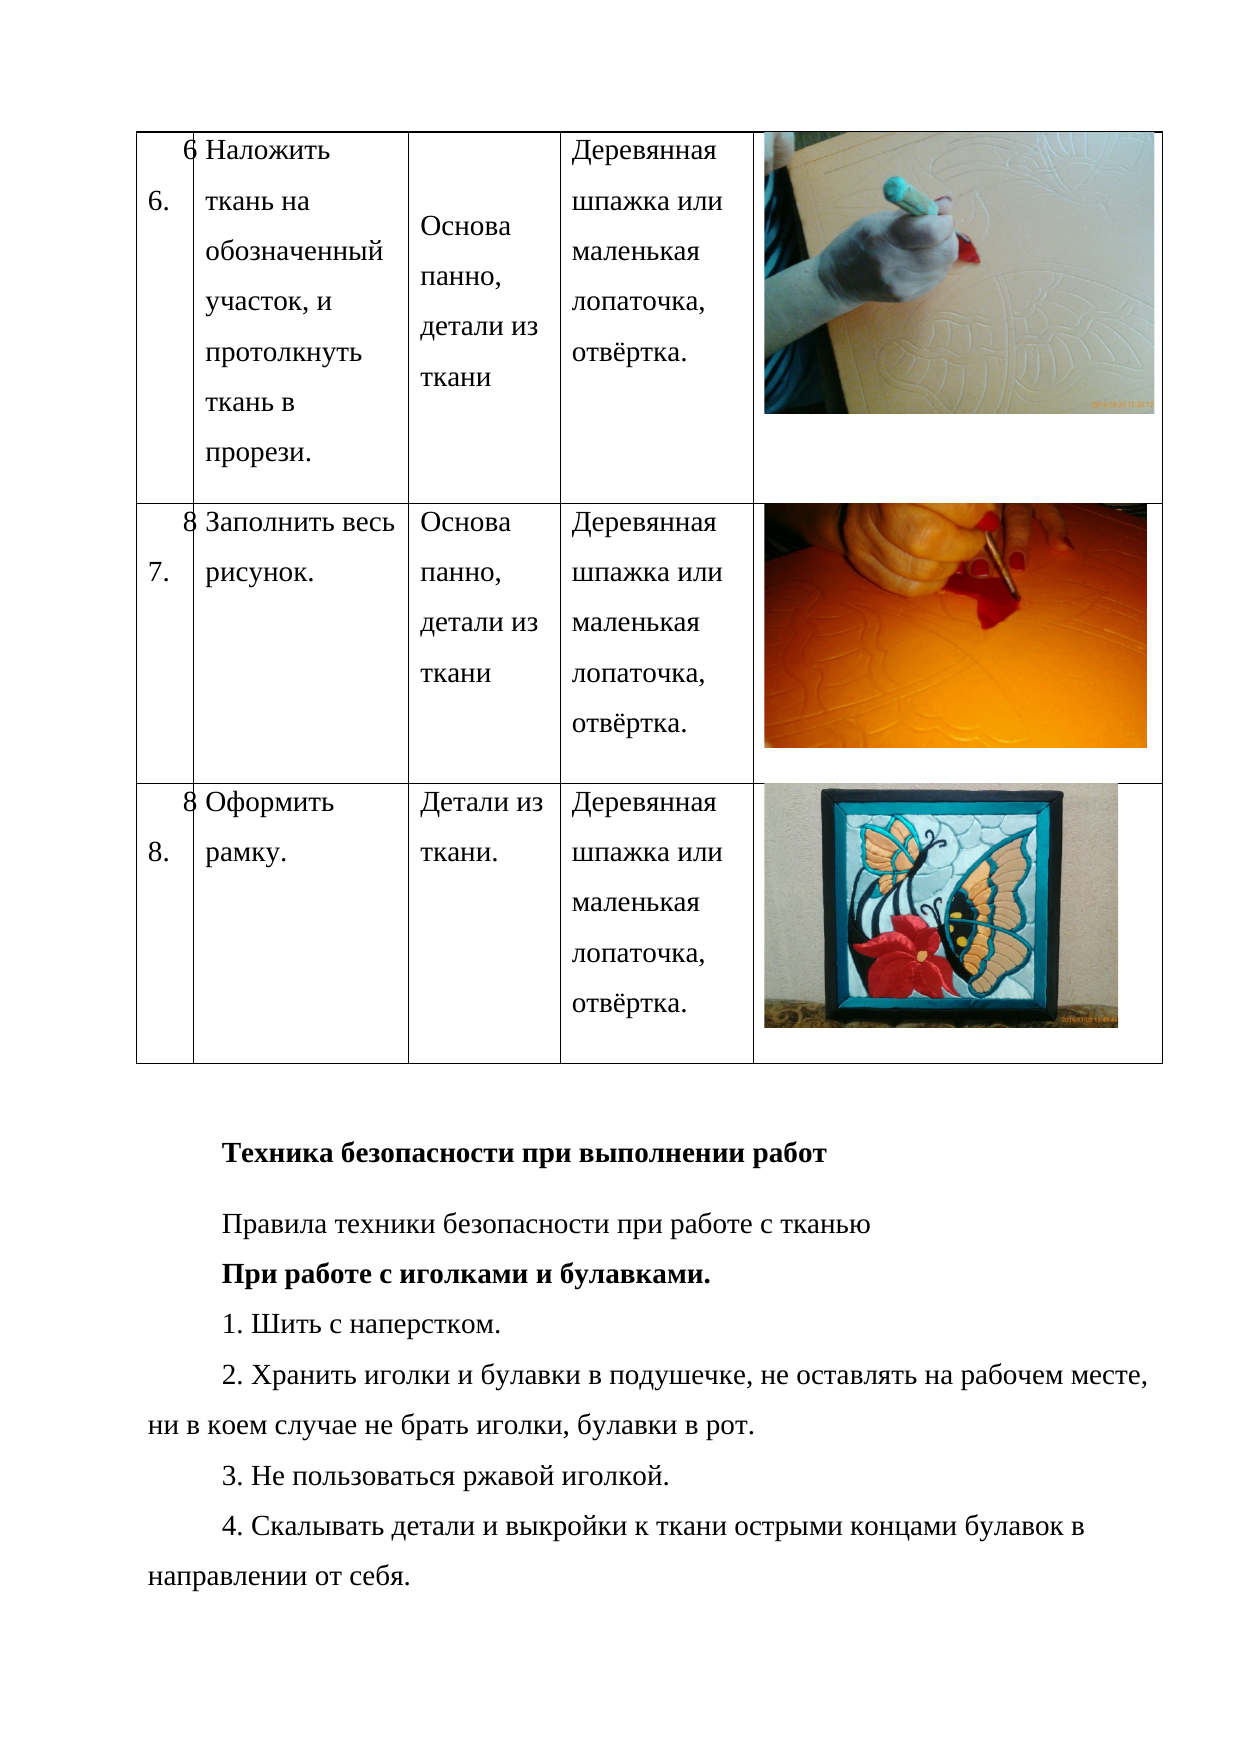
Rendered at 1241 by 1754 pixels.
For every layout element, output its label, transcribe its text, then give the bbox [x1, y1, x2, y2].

table_cell 66. [137, 133, 193, 503]
table_cell [754, 133, 1162, 503]
table_cell Основа панно, детали из ткани [409, 504, 560, 783]
text При работе с иголками и булавками. [148, 1256, 1152, 1290]
table_cell Детали из ткани. [409, 784, 560, 1063]
table_cell Деревянная шпажка или маленькая лопаточка, отвёртка. [561, 133, 753, 503]
table_cell 87. [137, 504, 193, 783]
text Техника безопасности при выполнении работ [148, 1135, 1152, 1168]
text 2. Хранить иголки и булавки в подушечке, не оставлять на рабочем месте, ни в коем случае не брать иголки, булавки в рот. [148, 1357, 1152, 1441]
text 1. Шить с наперстком. [148, 1307, 1152, 1340]
picture [764, 503, 1147, 748]
text Правила техники безопасности при работе с тканью [148, 1206, 1152, 1239]
text 3. Не пользоваться ржавой иголкой. [148, 1458, 1152, 1491]
table_cell Деревянная шпажка или маленькая лопаточка, отвёртка. [561, 784, 753, 1063]
text 4. Скалывать детали и выкройки к ткани острыми концами булавок в направлении от себя. [148, 1508, 1152, 1592]
table_cell Заполнить весь рисунок. [194, 504, 408, 783]
table_cell [754, 504, 1162, 783]
table_cell Деревянная шпажка или маленькая лопаточка, отвёртка. [561, 504, 753, 783]
table_cell Оформить рамку. [194, 784, 408, 1063]
picture [764, 132, 1155, 414]
table_cell 88. [137, 784, 193, 1063]
picture [764, 783, 1119, 1028]
table_cell [754, 784, 1162, 1063]
table_cell Наложить ткань на обозначенный участок, и протолкнуть ткань в прорези. [194, 133, 408, 503]
table_cell Основа панно, детали из ткани [409, 133, 560, 503]
